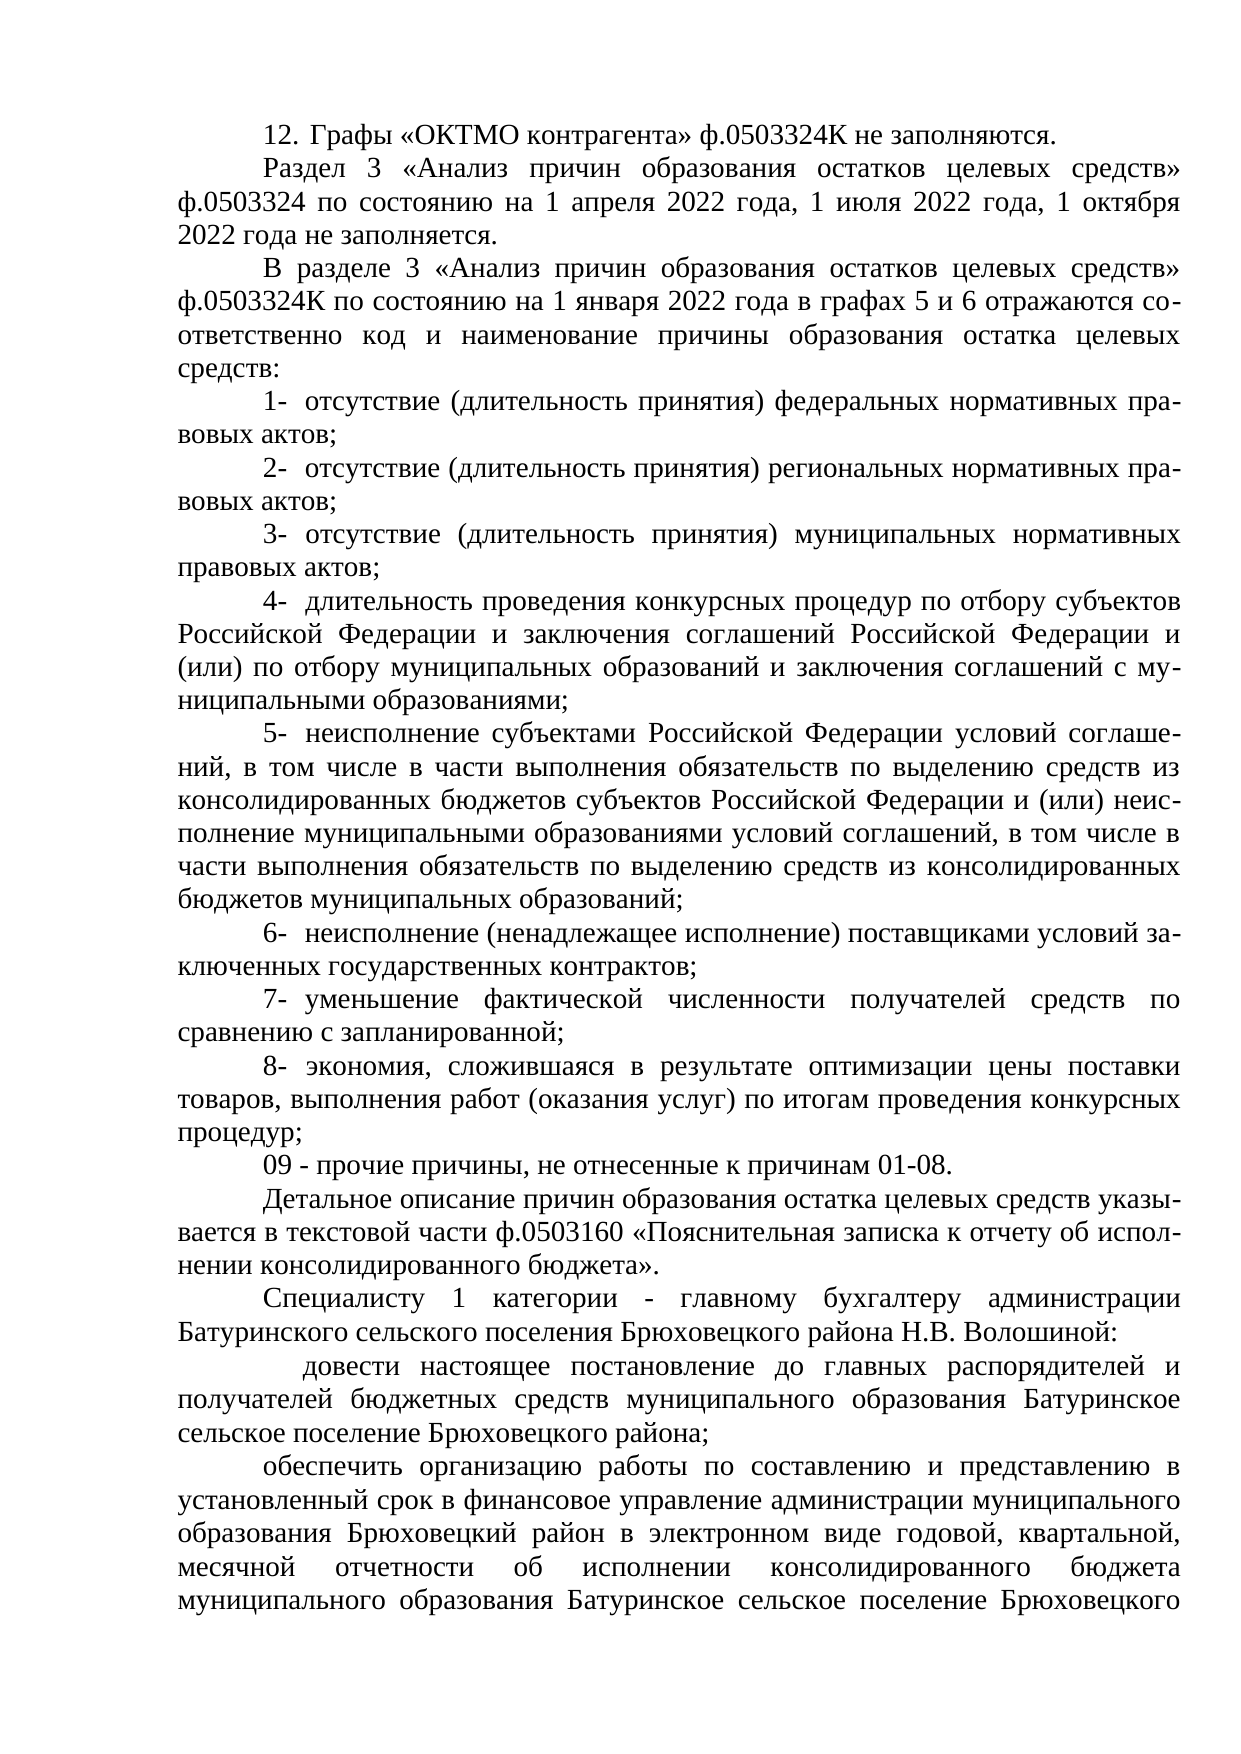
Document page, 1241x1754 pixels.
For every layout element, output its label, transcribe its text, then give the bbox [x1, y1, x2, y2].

list уменьшение фактической численности получателей средств по сравнению с запланированной; [177, 982, 1181, 1048]
list неисполнение (ненадлежащее исполнение) поставщиками условий заключенных государственных контрактов; [177, 916, 1181, 982]
list отсутствие (длительность принятия) региональных нормативных правовых актов; [177, 450, 1181, 517]
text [177, 1449, 1181, 1617]
list отсутствие (длительность принятия) муниципальных нормативных правовых актов; [177, 517, 1181, 583]
list неисполнение субъектами Российской Федерации условий соглашений, в том числе в части выполнения обязательств по выделению средств из консолидированных бюджетов субъектов Российской Федерации и (или) неисполнение муниципальными образованиями условий соглашений, в том числе в части выполнения обязательств по выделению средств из консолидированных бюджетов муниципальных образований; [177, 716, 1181, 916]
list длительность проведения конкурсных процедур по отбору субъектов Российской Федерации и заключения соглашений Российской Федерации и (или) по отбору муниципальных образований и заключения соглашений с муниципальными образованиями; [177, 583, 1181, 716]
list экономия, сложившаяся в результате оптимизации цены поставки товаров, выполнения работ (оказания услуг) по итогам проведения конкурсных процедур; [177, 1048, 1181, 1148]
text В разделе 3 «Анализ причин образования остатков целевых средств» ф.0503324К по состоянию на 1 января 2022 года в графах 5 и 6 отражаются соответственно код и наименование причины образования остатка целевых средств: [177, 251, 1181, 384]
text Специалисту 1 категории - главному бухгалтеру администрации Батуринского сельского поселения Брюховецкого района Н.В. Волошиной: [177, 1281, 1181, 1348]
text Раздел 3 «Анализ причин образования остатков целевых средств» ф.0503324 по состоянию на 1 апреля 2022 года, 1 июля 2022 года, 1 октября 2022 года не заполняется. [177, 151, 1181, 251]
text довести настоящее постановление до главных распорядителей и получателей бюджетных средств муниципального образования Батуринское сельское поселение Брюховецкого района; [177, 1348, 1181, 1449]
text Детальное описание причин образования остатка целевых средств указывается в текстовой части ф.0503160 «Пояснительная записка к отчету об исполнении консолидированного бюджета». [177, 1181, 1181, 1281]
list Графы «ОКТМО контрагента» ф.0503324К не заполняются. [177, 118, 1181, 151]
list отсутствие (длительность принятия) федеральных нормативных правовых актов; [177, 384, 1181, 450]
text 09 - прочие причины, не отнесенные к причинам 01-08. [177, 1148, 1181, 1181]
